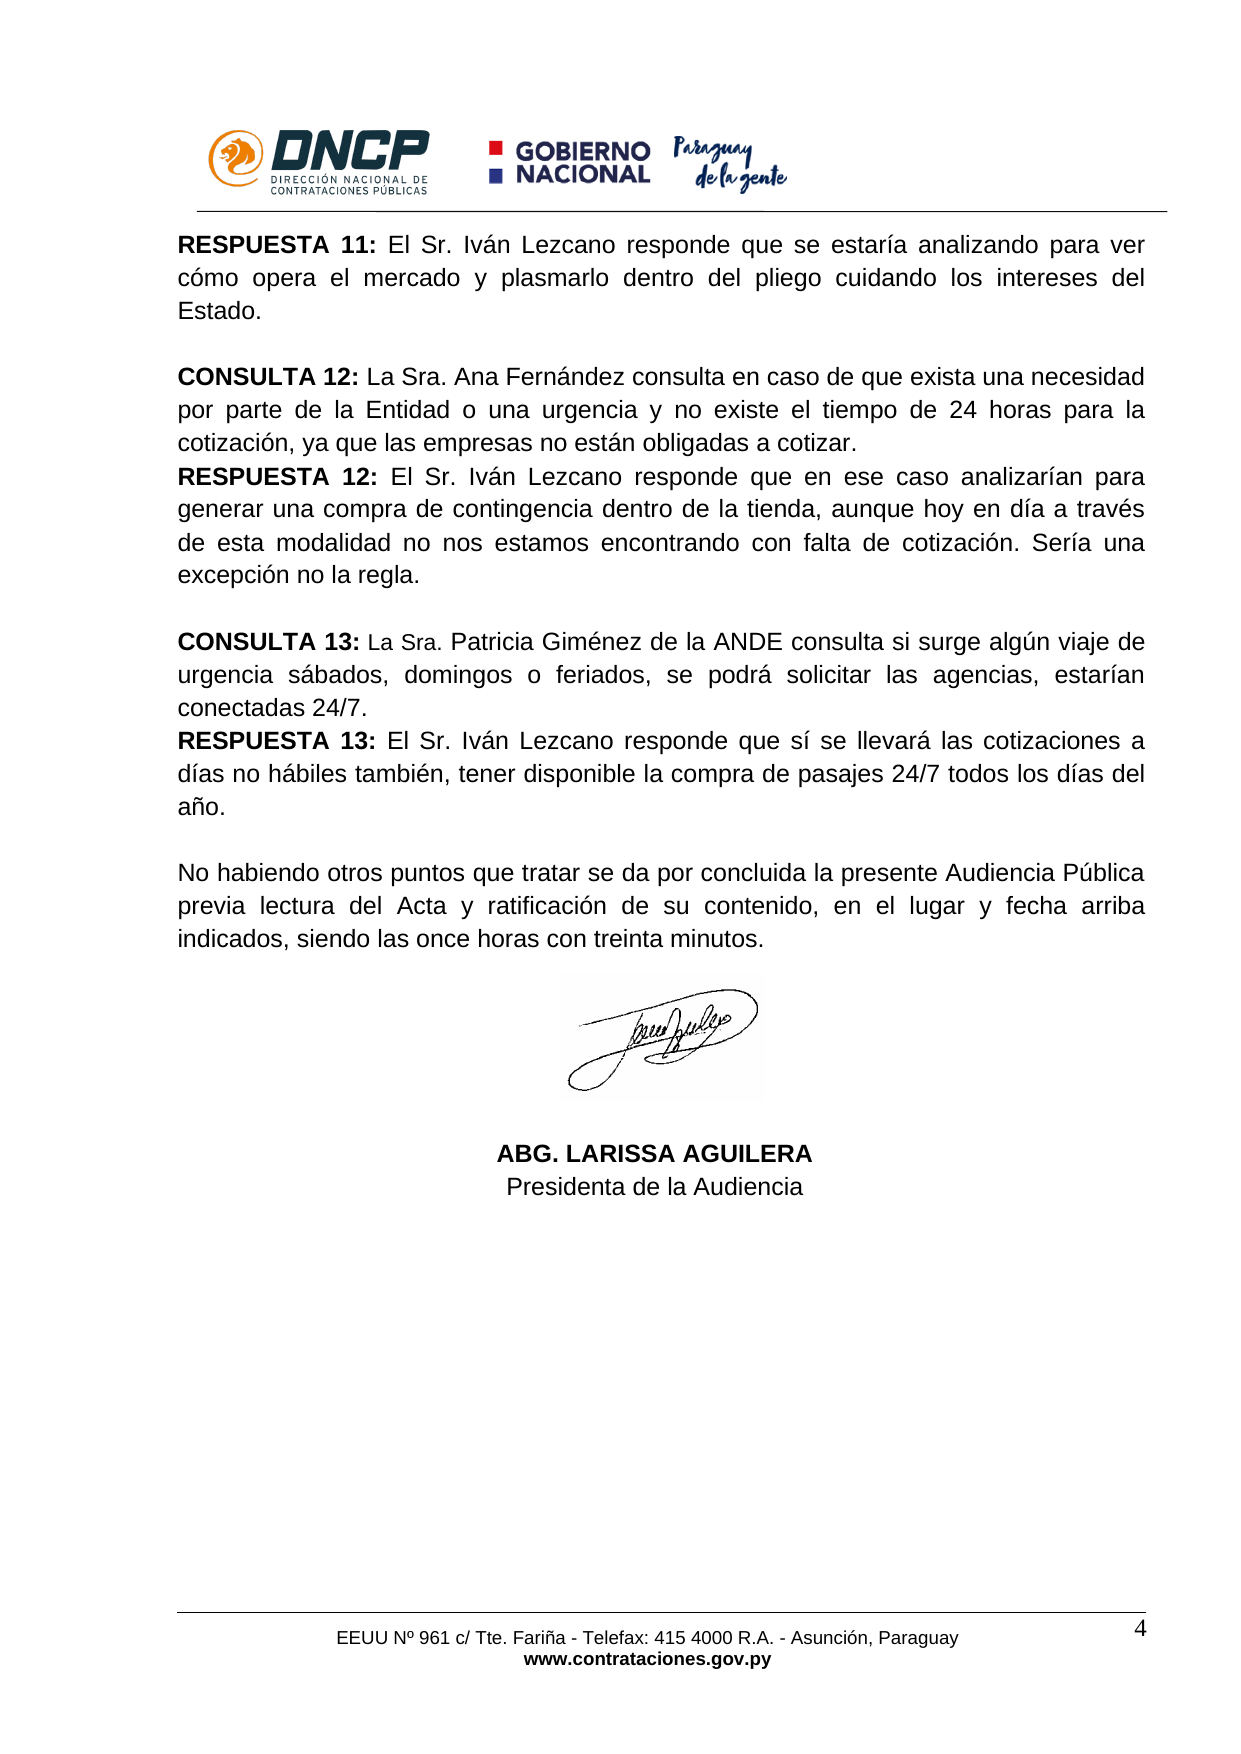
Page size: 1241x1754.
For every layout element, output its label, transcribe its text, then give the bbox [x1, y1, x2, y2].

picture [486, 134, 790, 195]
picture [204, 123, 433, 199]
text CONSULTA 13: La Sra. Patricia Giménez de la ANDE consulta si surge algún viaje de urgencia sábados, domingos o feriados, se podrá solicitar las agencias, estarían conectadas 24/7. [177, 627, 1146, 660]
table_header ABG. LARISSA AGUILERA Presidenta de la Audiencia [177, 1139, 1132, 1259]
text No habiendo otros puntos que tratar se da por concluida la presente Audiencia Pública previa lectura del Acta y ratificación de su contenido, en el lugar y fecha arriba indicados, siendo las once horas con treinta minutos. [177, 858, 1146, 952]
text RESPUESTA 12: El Sr. Iván Lezcano responde que en ese caso analizarían para generar una compra de contingencia dentro de la tienda, aunque hoy en día a través de esta modalidad no nos estamos encontrando con falta de cotización. Sería una excepción no la regla. [177, 461, 1146, 589]
text RESPUESTA 13: El Sr. Iván Lezcano responde que sí se llevará las cotizaciones a días no hábiles también, tener disponible la compra de pasajes 24/7 todos los días del año. [177, 726, 1146, 820]
text CONSULTA 12: La Sra. Ana Fernández consulta en caso de que exista una necesidad por parte de la Entidad o una urgencia y no existe el tiempo de 24 horas para la cotización, ya que las empresas no están obligadas a cotizar. [177, 362, 1146, 457]
text CONSULTA 13: La Sra. Patricia Giménez de la ANDE consulta si surge algún viaje de urgencia sábados, domingos o feriados, se podrá solicitar las agencias, estarían conectadas 24/7. [177, 688, 1146, 721]
text RESPUESTA 11: El Sr. Iván Lezcano responde que se estaría analizando para ver cómo opera el mercado y plasmarlo dentro del pliego cuidando los intereses del Estado. [177, 230, 1146, 325]
